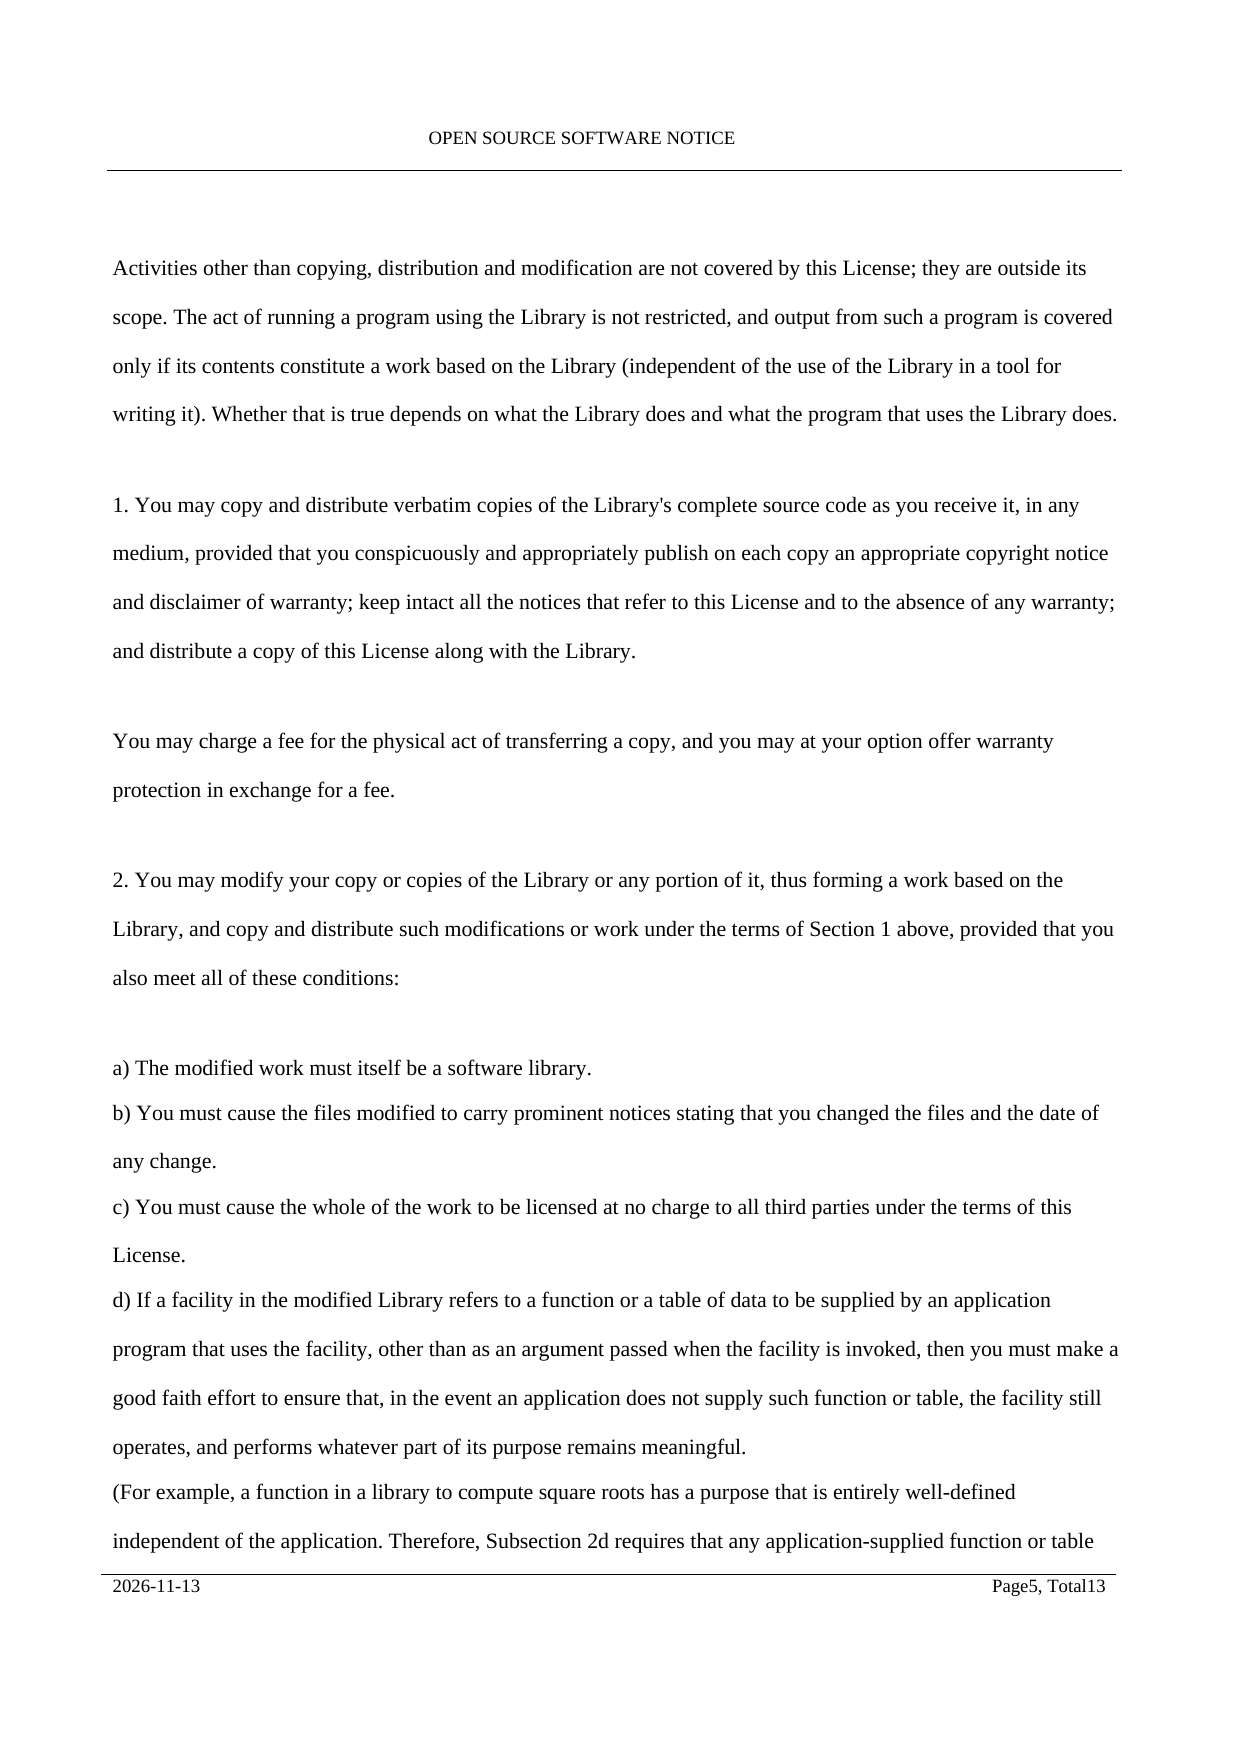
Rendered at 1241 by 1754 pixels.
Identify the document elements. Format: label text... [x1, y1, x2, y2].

text b) You must cause the files modified to carry prominent notices stating that you changed the files and the date of any change. [112, 1096, 1128, 1177]
text d) If a facility in the modified Library refers to a function or a table of data to be supplied by an application program that uses the facility, other than as an argument passed when the facility is invoked, then you must make a good faith effort to ensure that, in the event an application does not supply such function or table, the facility still operates, and performs whatever part of its purpose remains meaningful. [112, 1284, 1128, 1463]
text a) The modified work must itself be a software library. [112, 1051, 1128, 1083]
text c) You must cause the whole of the work to be licensed at no charge to all third parties under the terms of this License. [112, 1190, 1128, 1271]
text 1. You may copy and distribute verbatim copies of the Library's complete source code as you receive it, in any medium, provided that you conspicuously and appropriately publish on each copy an appropriate copyright notice and disclaimer of warranty; keep intact all the notices that refer to this License and to the absence of any warranty; and distribute a copy of this License along with the Library. [112, 488, 1128, 667]
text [112, 1475, 1128, 1556]
text You may charge a fee for the physical act of transferring a copy, and you may at your option offer warranty protection in exchange for a fee. [112, 724, 1128, 806]
text 2. You may modify your copy or copies of the Library or any portion of it, thus forming a work based on the Library, and copy and distribute such modifications or work under the terms of Section 1 above, provided that you also meet all of these conditions: [112, 863, 1128, 993]
text Activities other than copying, distribution and modification are not covered by this License; they are outside its scope. The act of running a program using the Library is not restricted, and output from such a program is covered only if its contents constitute a work based on the Library (independent of the use of the Library in a tool for writing it). Whether that is true depends on what the Library does and what the program that uses the Library does. [112, 251, 1128, 430]
